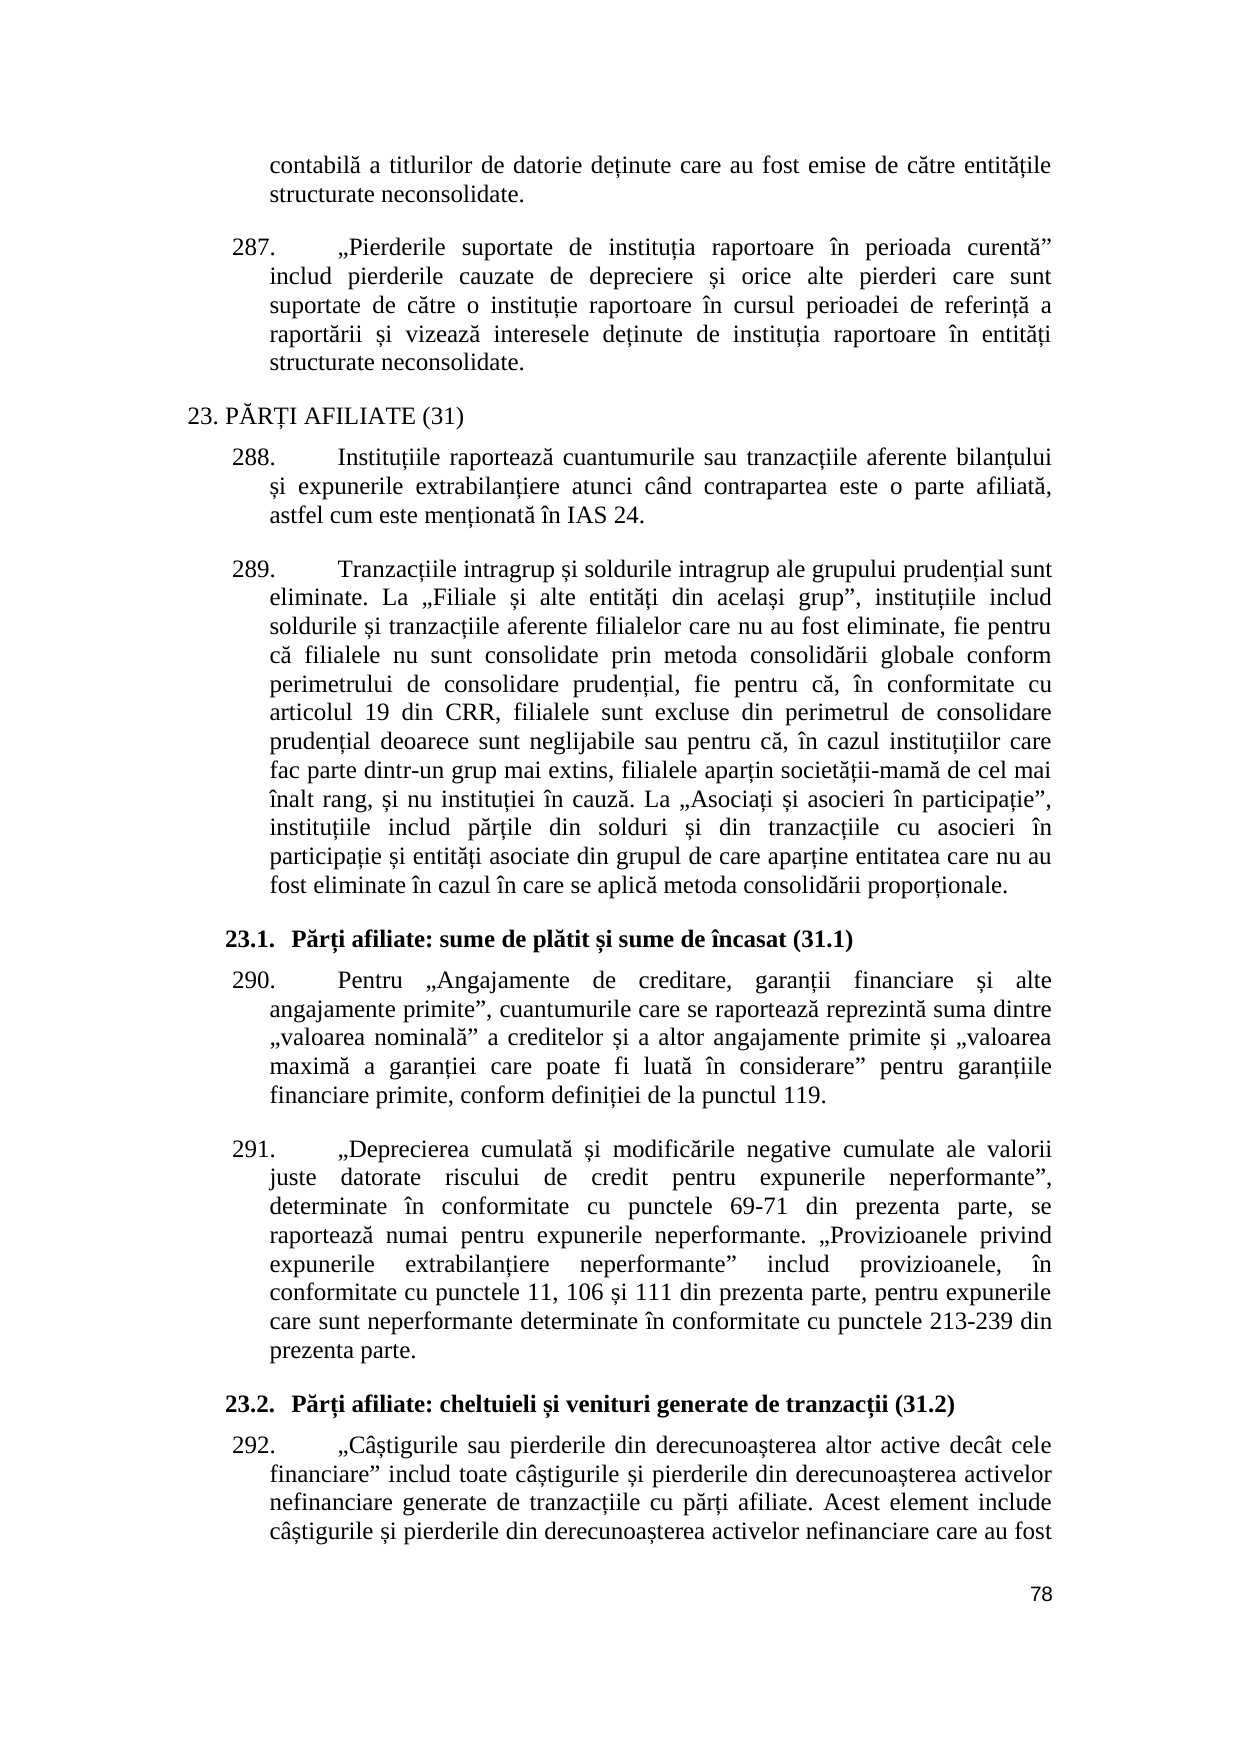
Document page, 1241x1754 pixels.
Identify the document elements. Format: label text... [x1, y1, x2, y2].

subtitle Părți afiliate: cheltuieli și venituri generate de tranzacții (31.2) [225, 1389, 1053, 1417]
text „Deprecierea cumulată și modificările negative cumulate ale valorii juste datorate riscului de credit pentru expunerile neperformante”, determinate în conformitate cu punctele 69-71 din prezenta parte, se raportează numai pentru expunerile neperformante. „Provizioanele privind expunerile extrabilanțiere neperformante” includ provizioanele, în conformitate cu punctele 11, 106 și 111 din prezenta parte, pentru expunerile care sunt neperformante determinate în conformitate cu punctele 213-239 din prezenta parte. [232, 1134, 1053, 1364]
subtitle Părți afiliate: sume de plătit și sume de încasat (31.1) [225, 924, 1053, 952]
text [232, 1430, 1053, 1545]
text „Pierderile suportate de instituția raportoare în perioada curentă” includ pierderile cauzate de depreciere și orice alte pierderi care sunt suportate de către o instituție raportoare în cursul perioadei de referință a raportării și vizează interesele deținute de instituția raportoare în entități structurate neconsolidate. [232, 232, 1053, 376]
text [232, 150, 1053, 207]
subtitle Părți afiliate (31) [187, 401, 1053, 430]
text Instituțiile raportează cuantumurile sau tranzacțiile aferente bilanțului și expunerile extrabilanțiere atunci când contrapartea este o parte afiliată, astfel cum este menționată în IAS 24. [232, 442, 1053, 529]
text Pentru „Angajamente de creditare, garanții financiare și alte angajamente primite”, cuantumurile care se raportează reprezintă suma dintre „valoarea nominală” a creditelor și a altor angajamente primite și „valoarea maximă a garanției care poate fi luată în considerare” pentru garanțiile financiare primite, conform definiției de la punctul 119. [232, 965, 1053, 1109]
text Tranzacțiile intragrup și soldurile intragrup ale grupului prudențial sunt eliminate. La „Filiale și alte entități din același grup”, instituțiile includ soldurile și tranzacțiile aferente filialelor care nu au fost eliminate, fie pentru că filialele nu sunt consolidate prin metoda consolidării globale conform perimetrului de consolidare prudențial, fie pentru că, în conformitate cu articolul 19 din CRR, filialele sunt excluse din perimetrul de consolidare prudențial deoarece sunt neglijabile sau pentru că, în cazul instituțiilor care fac parte dintr-un grup mai extins, filialele aparțin societății-mamă de cel mai înalt rang, și nu instituției în cauză. La „Asociați și asocieri în participație”, instituțiile includ părțile din solduri și din tranzacțiile cu asocieri în participație și entități asociate din grupul de care aparține entitatea care nu au fost eliminate în cazul în care se aplică metoda consolidării proporționale. [232, 554, 1053, 899]
